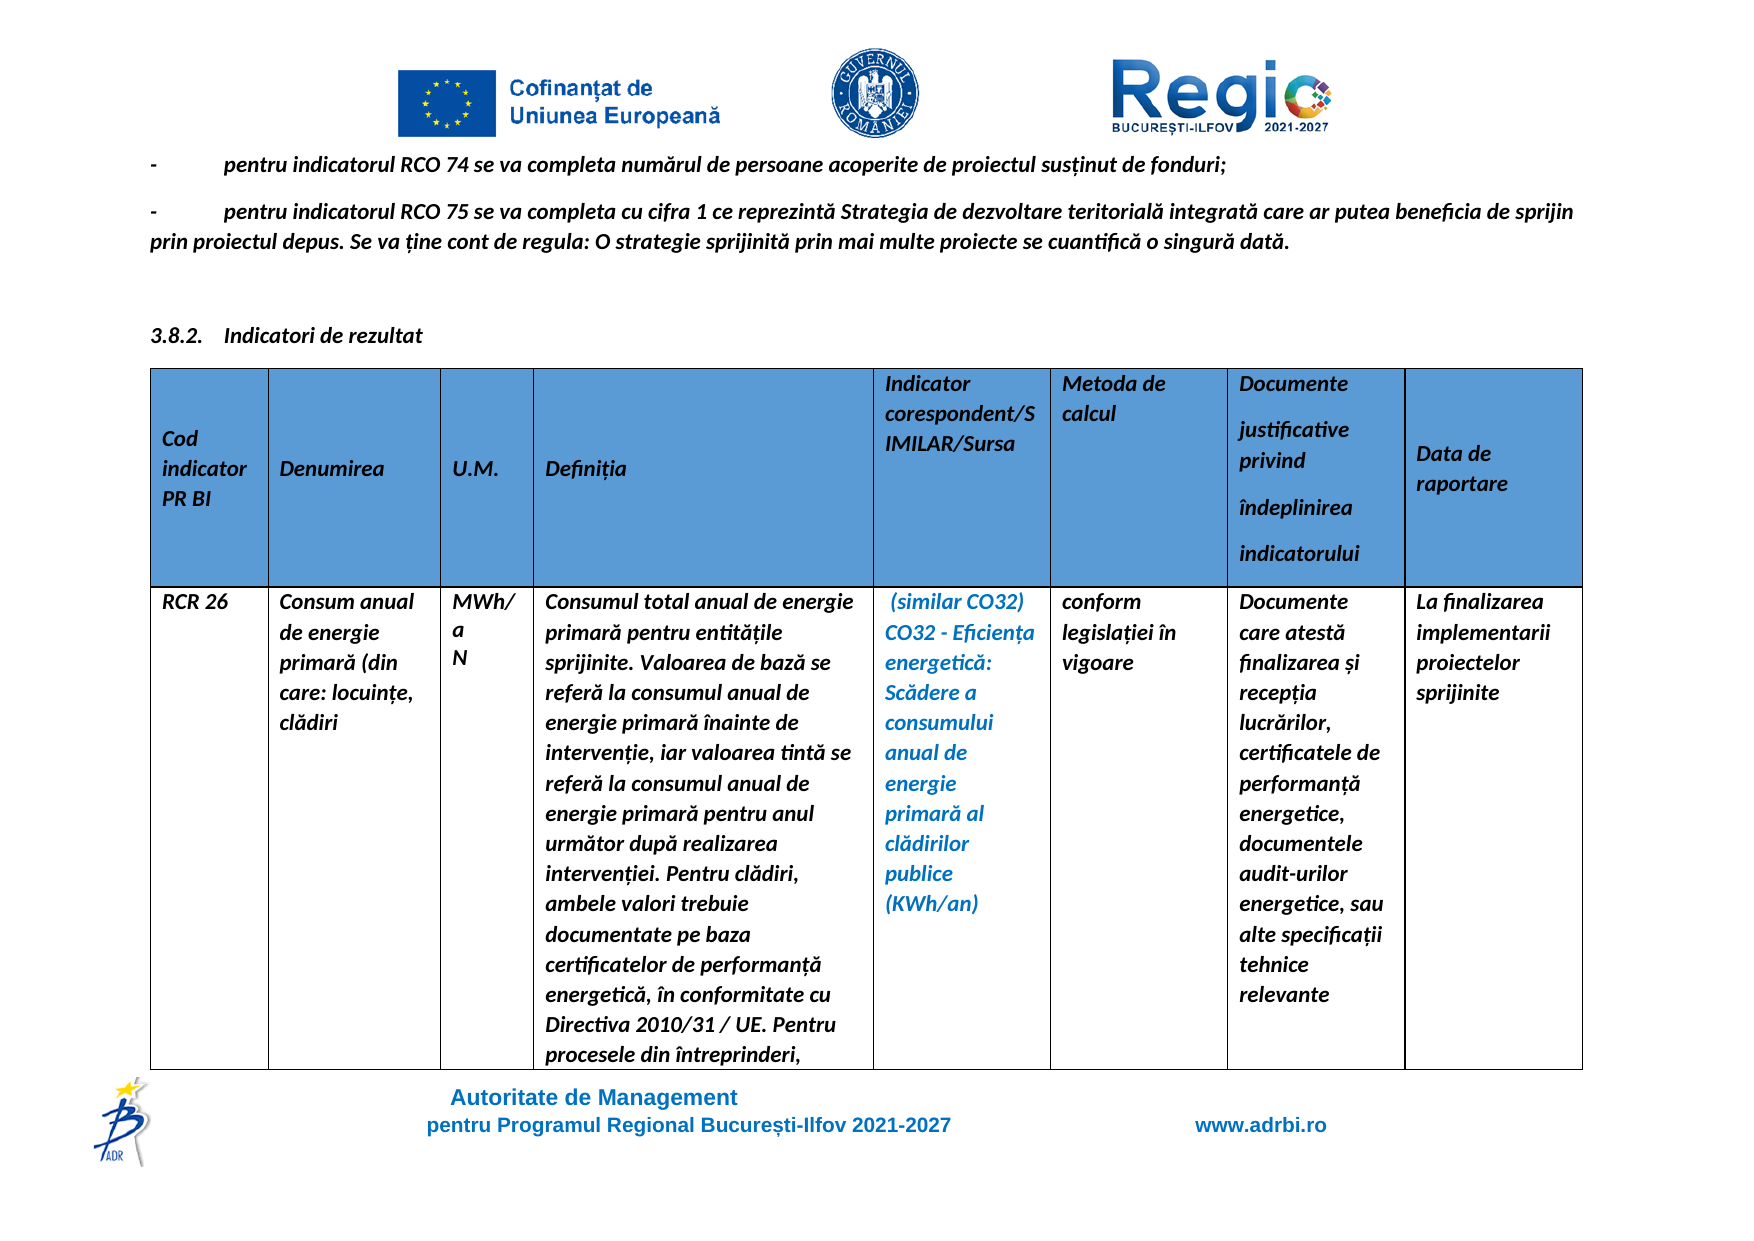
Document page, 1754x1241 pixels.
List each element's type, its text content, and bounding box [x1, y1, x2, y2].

text 3.8.2. Indicatori de rezultat [150, 321, 1604, 349]
table_cell RCR 26 [151, 588, 268, 1068]
table_header Documente justificative privind îndeplinirea indicatorului [1228, 369, 1404, 586]
table_header Indicator corespondent/SIMILAR/Sursa [874, 369, 1050, 586]
table_cell La finalizarea implementarii proiectelor sprijinite [1406, 588, 1582, 1068]
table_header Definiția [534, 369, 873, 586]
table_header Metoda de calcul [1051, 369, 1227, 586]
table_header Denumirea [269, 369, 440, 586]
picture [393, 47, 1331, 138]
table_cell conform legislației în vigoare [1051, 588, 1227, 1068]
table_cell (similar CO32) CO32 - Eficienţa energetică: Scădere a consumului anual de energie primară al clădirilor publice (KWh/an) [874, 588, 1050, 1068]
text - pentru indicatorul RCO 75 se va completa cu cifra 1 ce reprezintă Strategia de dezvoltare teritorială integrată care ar putea beneficia de sprijin prin proiectul depus. Se va ține cont de regula: O strategie sprijinită prin mai multe proiecte se cuantifică o singură dată. [150, 197, 1604, 255]
text - pentru indicatorul RCO 74 se va completa numărul de persoane acoperite de proiectul susținut de fonduri; [150, 150, 1604, 178]
table_cell MWh/a N [441, 588, 533, 1068]
table_header Cod indicator PR BI [151, 369, 268, 586]
picture [93, 1077, 152, 1167]
table_header Data de raportare [1406, 369, 1582, 586]
table_header U.M. [441, 369, 533, 586]
table_cell Consum anual de energie primară (din care: locuințe, clădiri [269, 588, 440, 1068]
